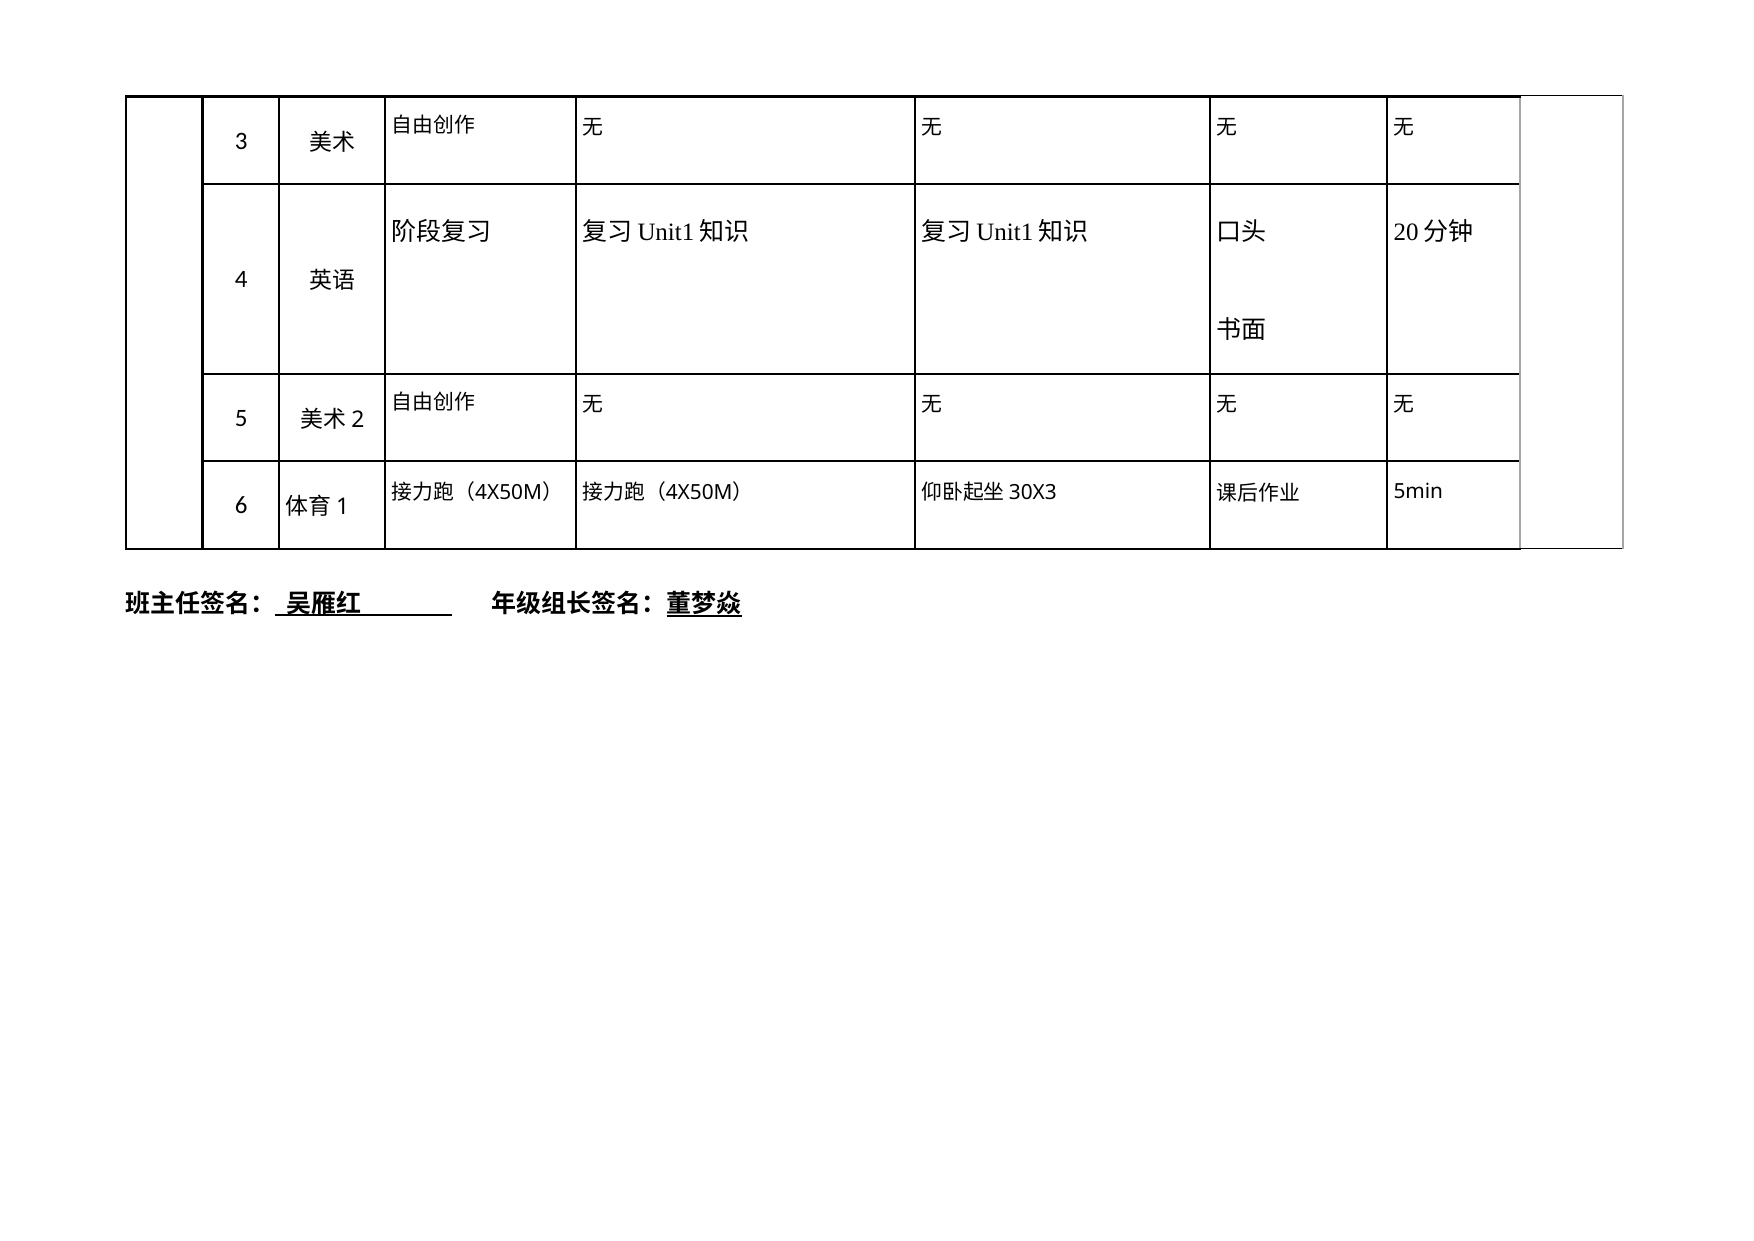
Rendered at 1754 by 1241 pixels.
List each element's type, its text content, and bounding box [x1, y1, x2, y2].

table_cell 无 [916, 375, 1209, 460]
table_cell 美术2 [280, 375, 384, 460]
table_cell 英语 [280, 185, 384, 372]
table_cell 无 [577, 375, 914, 460]
table_cell 仰卧起坐30X3 [916, 462, 1209, 547]
table_cell 接力跑（4X50M） [577, 462, 914, 547]
table_cell 20分钟 [1388, 185, 1519, 372]
table_cell 阶段复习 [386, 185, 575, 372]
table_cell 课后作业 [1211, 462, 1386, 547]
text 班主任签名： 吴雁红 年级组长签名：董梦焱 [125, 584, 1629, 620]
table_cell 无 [916, 98, 1209, 183]
table_cell 自由创作 [386, 98, 575, 183]
table_cell 3 [204, 98, 278, 183]
table_cell 体育1 [280, 462, 384, 547]
table_cell 口头 书面 [1211, 185, 1386, 372]
table_cell 无 [1211, 98, 1386, 183]
table_cell 复习Unit1知识 [916, 185, 1209, 372]
table_cell 无 [1211, 375, 1386, 460]
table_cell 5min [1388, 462, 1519, 547]
table_cell 美术 [280, 98, 384, 183]
table_cell 无 [1388, 375, 1519, 460]
table_cell 无 [1388, 98, 1519, 183]
table_cell 4 [204, 185, 278, 372]
table_cell 复习Unit1知识 [577, 185, 914, 372]
table_cell 无 [577, 98, 914, 183]
table_cell 6 [204, 462, 278, 547]
table_cell 5 [204, 375, 278, 460]
table_cell 接力跑（4X50M） [386, 462, 575, 547]
table_cell 自由创作 [386, 375, 575, 460]
